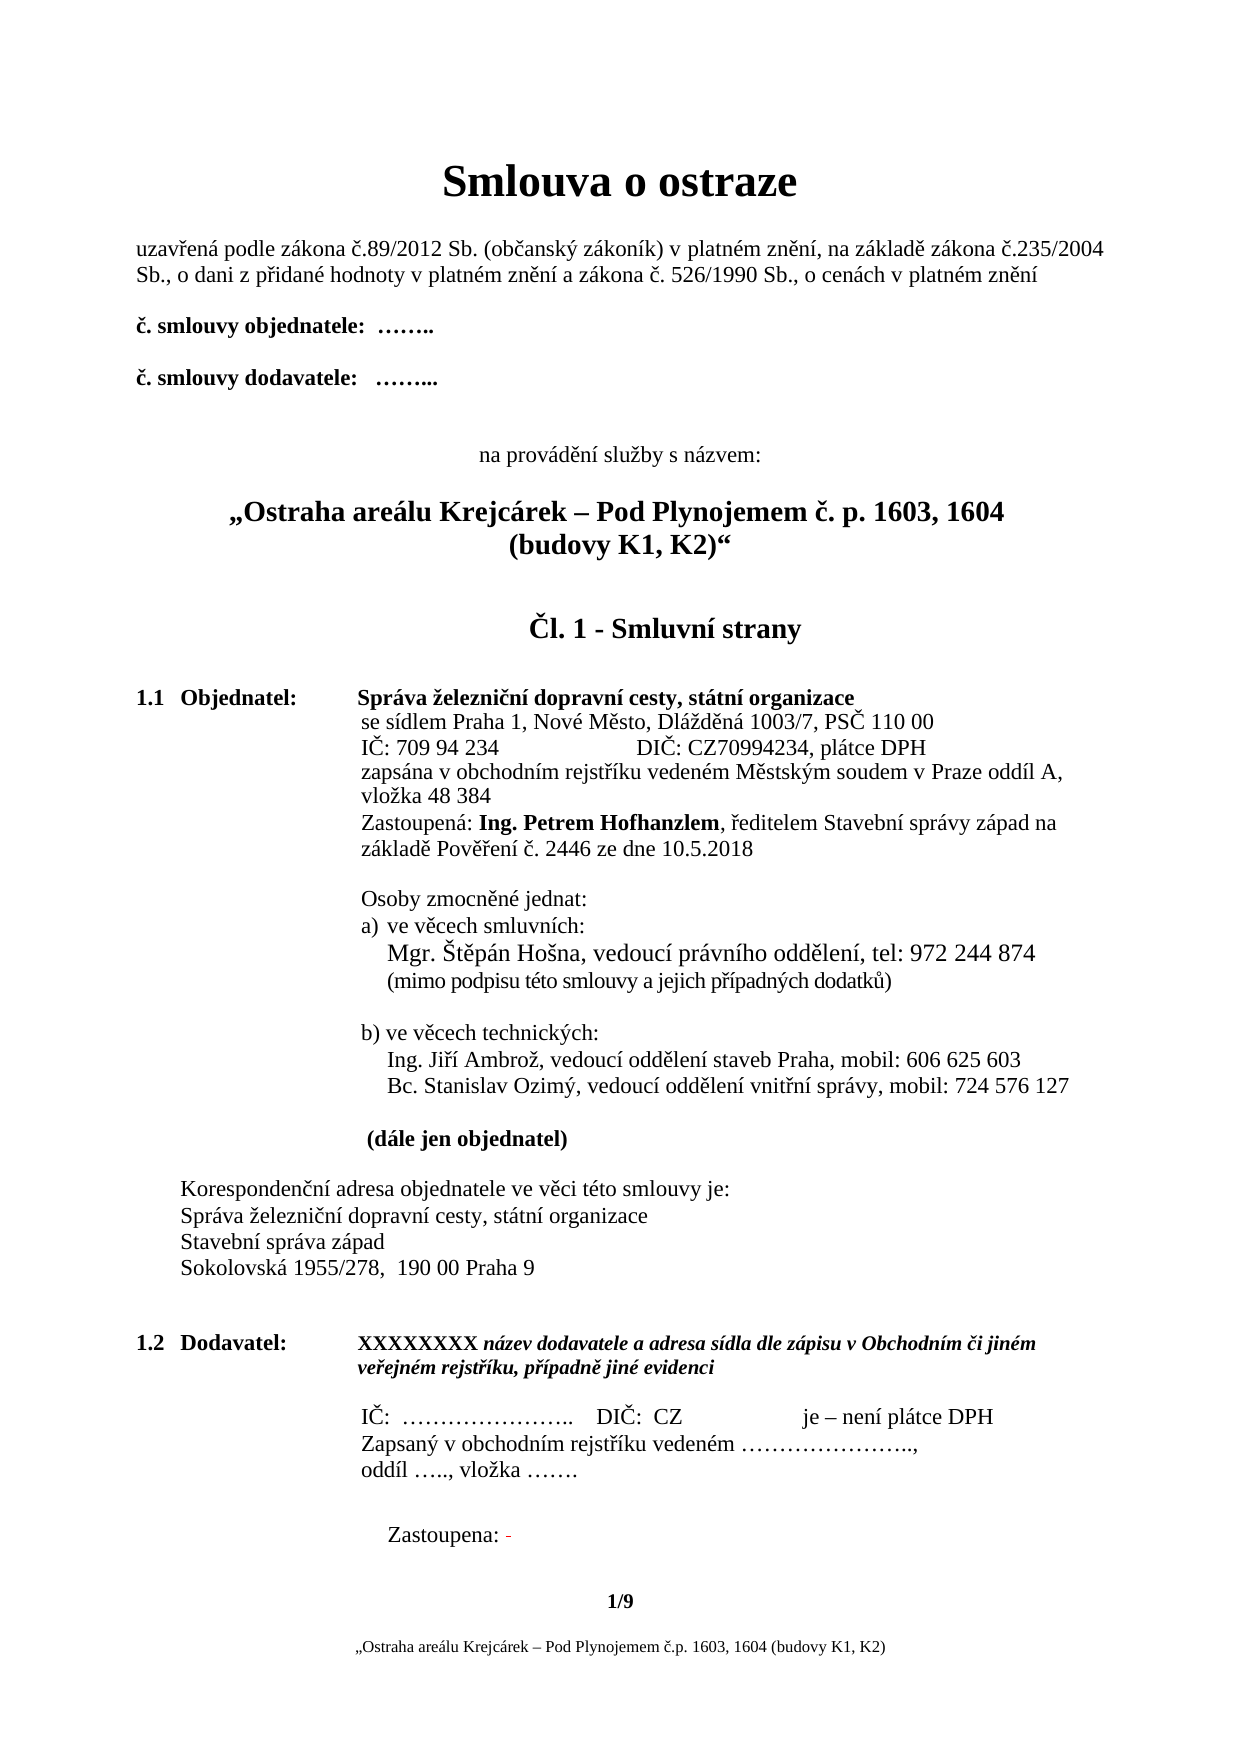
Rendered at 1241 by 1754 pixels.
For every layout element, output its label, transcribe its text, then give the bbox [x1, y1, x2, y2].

text Bc. Stanislav Ozimý, vedoucí oddělení vnitřní správy, mobil: 724 576 127 [136, 1072, 1139, 1098]
text Stavební správa západ [136, 1228, 1104, 1254]
text č. smlouvy objednatele: …….. [136, 312, 1104, 338]
text se sídlem Praha 1, Nové Město, Dlážděná 1003/7, PSČ 110 00 [361, 710, 1104, 734]
text Smlouva o ostraze [136, 153, 1104, 206]
text Osoby zmocněné jednat: [361, 885, 1104, 912]
text (mimo podpisu této smlouvy a jejich případných dodatků) [387, 967, 1104, 993]
text IČ: 709 94 234 DIČ: CZ70994234, plátce DPH [361, 734, 1104, 761]
text 1.1 Objednatel: Správa železniční dopravní cesty, státní organizace [136, 684, 1104, 710]
text Ing. Jiří Ambrož, vedoucí oddělení staveb Praha, mobil: 606 625 603 [136, 1046, 1139, 1072]
list ve věcech smluvních: [361, 912, 1139, 938]
text Zastoupena: [136, 1521, 1104, 1548]
text Správa železniční dopravní cesty, státní organizace [136, 1202, 1104, 1228]
text Zastoupená: Ing. Petrem Hofhanzlem, ředitelem Stavební správy západ na základě Pověření č. 2446 ze dne 10.5.2018 [361, 808, 1104, 861]
text 1.2 Dodavatel: XXXXXXXX název dodavatele a adresa sídla dle zápisu v Obchodním či jiném veřejném rejstříku, případně jiné evidenci [136, 1329, 1104, 1379]
text „Ostraha areálu Krejcárek – Pod Plynojemem č. p. 1603, 1604 (budovy K1, K2)“ [136, 494, 1104, 561]
text uzavřená podle zákona č.89/2012 Sb. (občanský zákoník) v platném znění, na základě zákona č.235/2004 Sb., o dani z přidané hodnoty v platném znění a zákona č. 526/1990 Sb., o cenách v platném znění [136, 235, 1104, 288]
text IČ: ………………….. DIČ: CZ je – není plátce DPH [136, 1403, 1104, 1430]
text (dále jen objednatel) [361, 1125, 1104, 1175]
text Mgr. Štěpán Hošna, vedoucí právního oddělení, tel: 972 244 874 [387, 938, 1139, 967]
text Sokolovská 1955/278, 190 00 Praha 9 [136, 1254, 1104, 1281]
text na provádění služby s názvem: [136, 441, 1104, 468]
text oddíl ….., vložka ……. [136, 1456, 1104, 1482]
text Zapsaný v obchodním rejstříku vedeném ………………….., [136, 1430, 1104, 1456]
text zapsána v obchodním rejstříku vedeném Městským soudem v Praze oddíl A, vložka 48 384 [361, 761, 1104, 808]
text č. smlouvy dodavatele: ……... [136, 364, 1104, 391]
subtitle Čl. 1 - Smluvní strany [226, 611, 1104, 645]
text b) ve věcech technických: [361, 1019, 1139, 1046]
text Korespondenční adresa objednatele ve věci této smlouvy je: [136, 1175, 1104, 1202]
